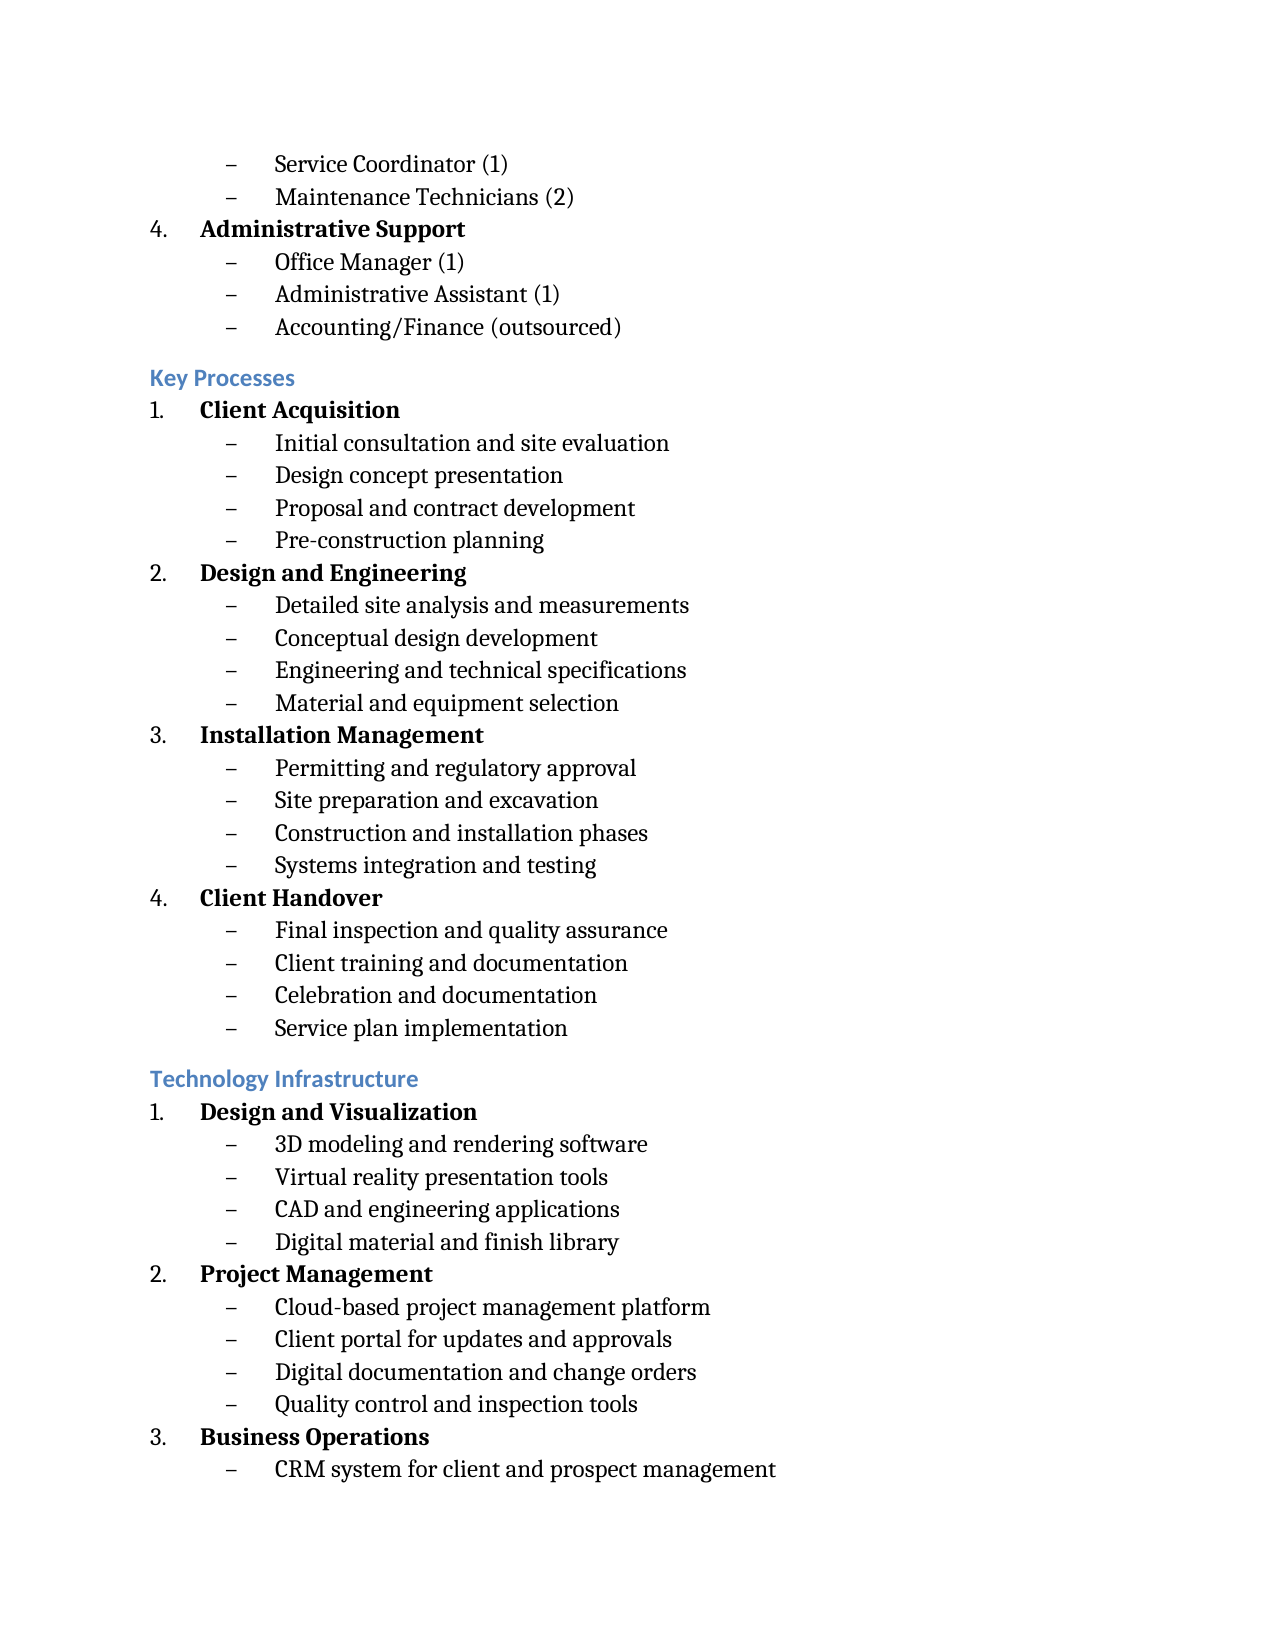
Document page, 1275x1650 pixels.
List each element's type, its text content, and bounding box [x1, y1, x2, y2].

list Design concept presentation [225, 461, 1125, 490]
list Permitting and regulatory approval [225, 754, 1125, 783]
list CAD and engineering applications [225, 1195, 1125, 1224]
list Maintenance Technicians (2) [225, 182, 1125, 211]
list Digital material and finish library [225, 1228, 1125, 1256]
list CRM system for client and prospect management [225, 1455, 1125, 1484]
list Service Coordinator (1) [225, 150, 1125, 179]
list Cloud-based project management platform [225, 1293, 1125, 1321]
list Design and Visualization [150, 1098, 1125, 1126]
list Design and Engineering [150, 559, 1125, 588]
list Client Handover [150, 884, 1125, 913]
list Accounting/Finance (outsourced) [225, 312, 1125, 341]
list Initial consultation and site evaluation [225, 429, 1125, 458]
list Construction and installation phases [225, 819, 1125, 848]
list Pre-construction planning [225, 526, 1125, 555]
list Conceptual design development [225, 624, 1125, 653]
list Virtual reality presentation tools [225, 1163, 1125, 1191]
list Project Management [150, 1260, 1125, 1289]
list Business Operations [150, 1423, 1125, 1451]
list Detailed site analysis and measurements [225, 591, 1125, 620]
list Celebration and documentation [225, 981, 1125, 1010]
list Engineering and technical specifications [225, 656, 1125, 685]
list Administrative Support [150, 215, 1125, 244]
list Service plan implementation [225, 1014, 1125, 1043]
list Systems integration and testing [225, 851, 1125, 880]
list Proposal and contract development [225, 494, 1125, 523]
list Client Acquisition [150, 396, 1125, 425]
list Quality control and inspection tools [225, 1390, 1125, 1419]
list Client training and documentation [225, 949, 1125, 978]
list Installation Management [150, 721, 1125, 750]
list Site preparation and excavation [225, 786, 1125, 815]
subtitle Technology Infrastructure [150, 1063, 1125, 1094]
list Office Manager (1) [225, 247, 1125, 276]
list 3D modeling and rendering software [225, 1130, 1125, 1159]
list Administrative Assistant (1) [225, 280, 1125, 309]
list Digital documentation and change orders [225, 1358, 1125, 1386]
list Client portal for updates and approvals [225, 1325, 1125, 1354]
list Material and equipment selection [225, 689, 1125, 718]
subtitle Key Processes [150, 362, 1125, 393]
list Final inspection and quality assurance [225, 916, 1125, 945]
